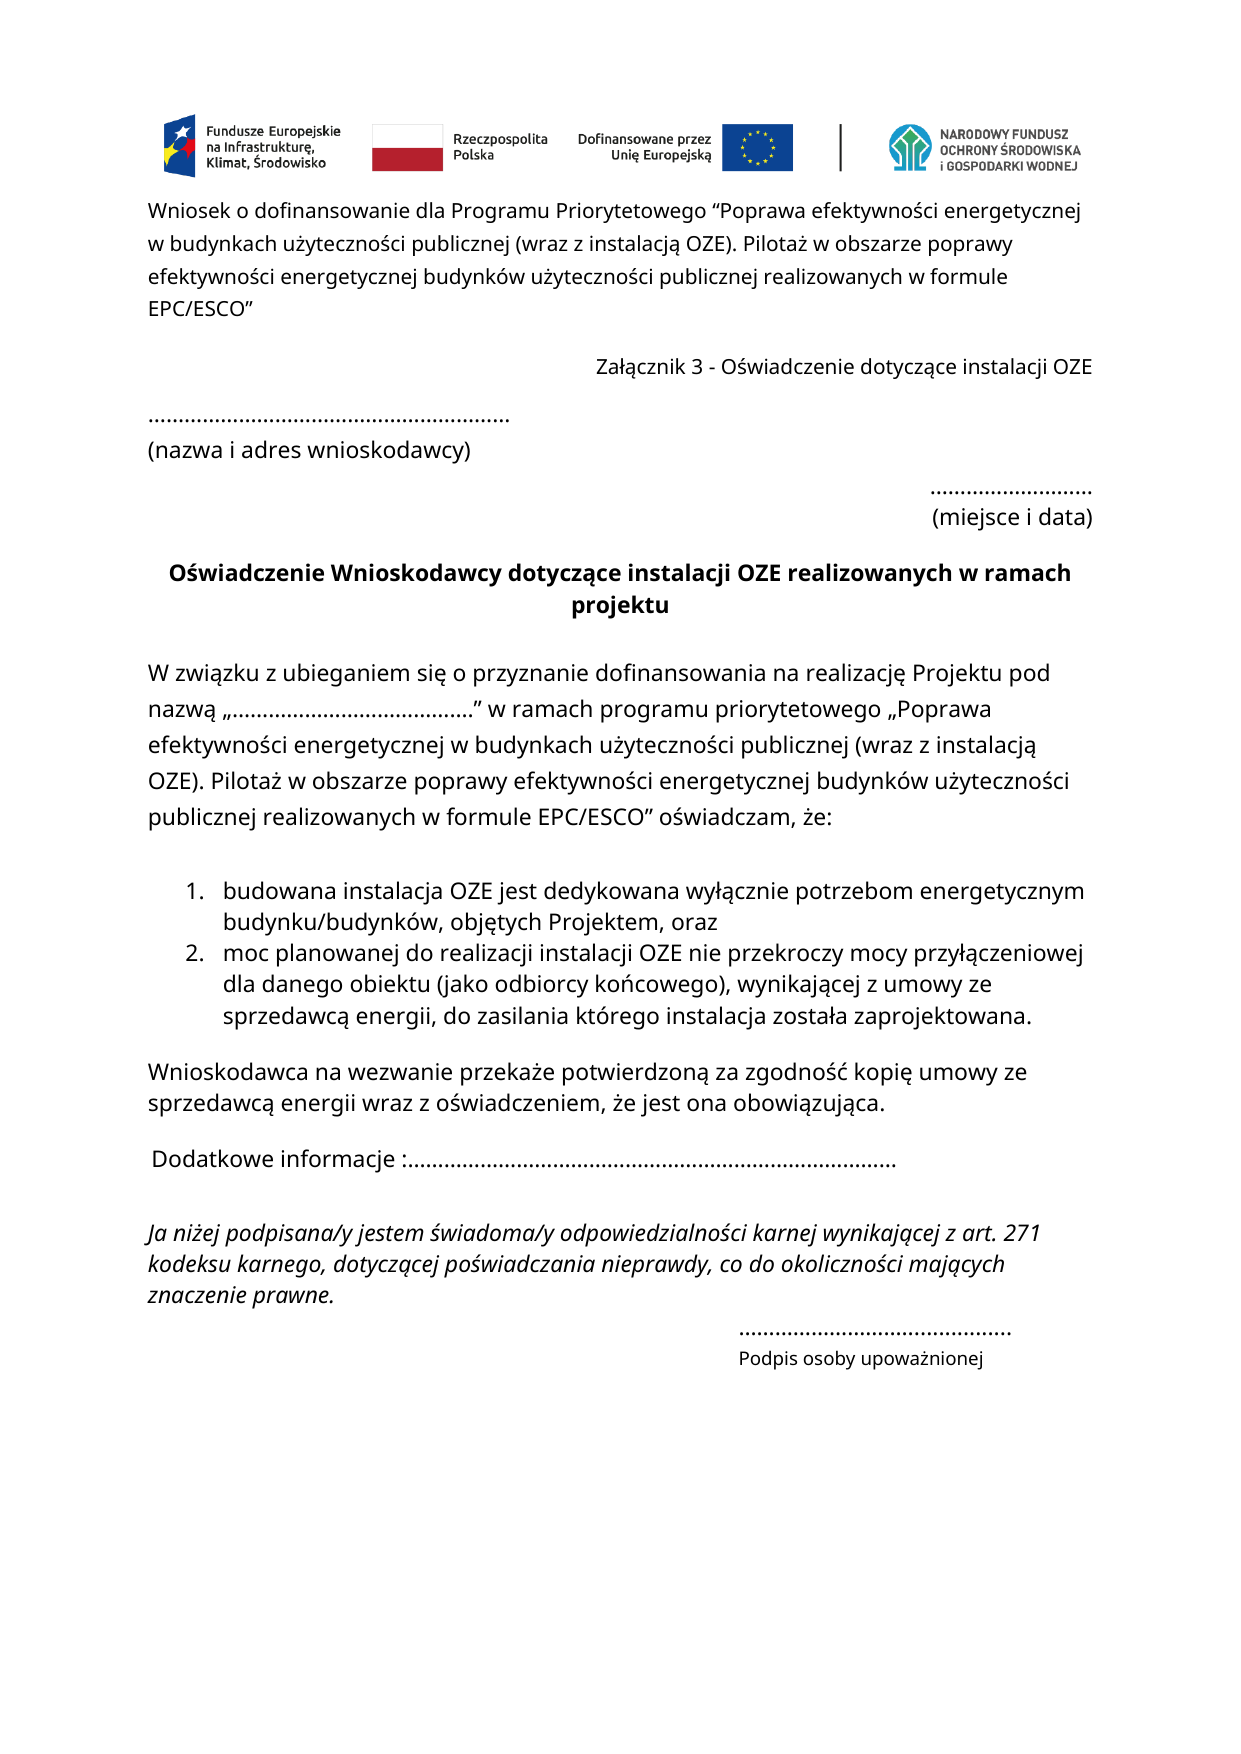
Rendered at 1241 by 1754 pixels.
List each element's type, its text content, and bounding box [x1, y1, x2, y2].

text Podpis osoby upoważnionej [738, 1345, 1093, 1370]
picture [147, 98, 1093, 193]
list budowana instalacja OZE jest dedykowana wyłącznie potrzebom energetycznym budynku/budynków, objętych Projektem, oraz [185, 874, 1093, 937]
text ……………………… [148, 470, 1093, 501]
list Ja niżej podpisana/y jestem świadoma/y odpowiedzialności karnej wynikającej z art. 271 kodeksu karnego, dotyczącej poświadczania nieprawdy, co do okoliczności mających znaczenie prawne. [148, 1217, 1093, 1311]
list moc planowanej do realizacji instalacji OZE nie przekroczy mocy przyłączeniowej dla danego obiektu (jako odbiorcy końcowego), wynikającej z umowy ze sprzedawcą energii, do zasilania którego instalacja została zaprojektowana. [185, 937, 1093, 1031]
text Wnioskodawca na wezwanie przekaże potwierdzoną za zgodność kopię umowy ze sprzedawcą energii wraz z oświadczeniem, że jest ona obowiązująca. [148, 1056, 1093, 1118]
text W związku z ubieganiem się o przyznanie dofinansowania na realizację Projektu pod nazwą „………………………………….” w ramach programu priorytetowego „Poprawa efektywności energetycznej w budynkach użyteczności publicznej (wraz z instalacją OZE). Pilotaż w obszarze poprawy efektywności energetycznej budynków użyteczności publicznej realizowanych w formule EPC/ESCO” oświadczam, że: [148, 657, 1093, 832]
text …………………………………………………… [148, 398, 1093, 429]
subtitle Oświadczenie Wnioskodawcy dotyczące instalacji OZE realizowanych w ramach projektu [148, 557, 1093, 620]
text ……………………….................. [738, 1311, 1093, 1342]
text (miejsce i data) [148, 501, 1093, 532]
text (nazwa i adres wnioskodawcy) [148, 434, 1093, 465]
text Dodatkowe informacje :……………………………………………………………………… [151, 1143, 1093, 1174]
